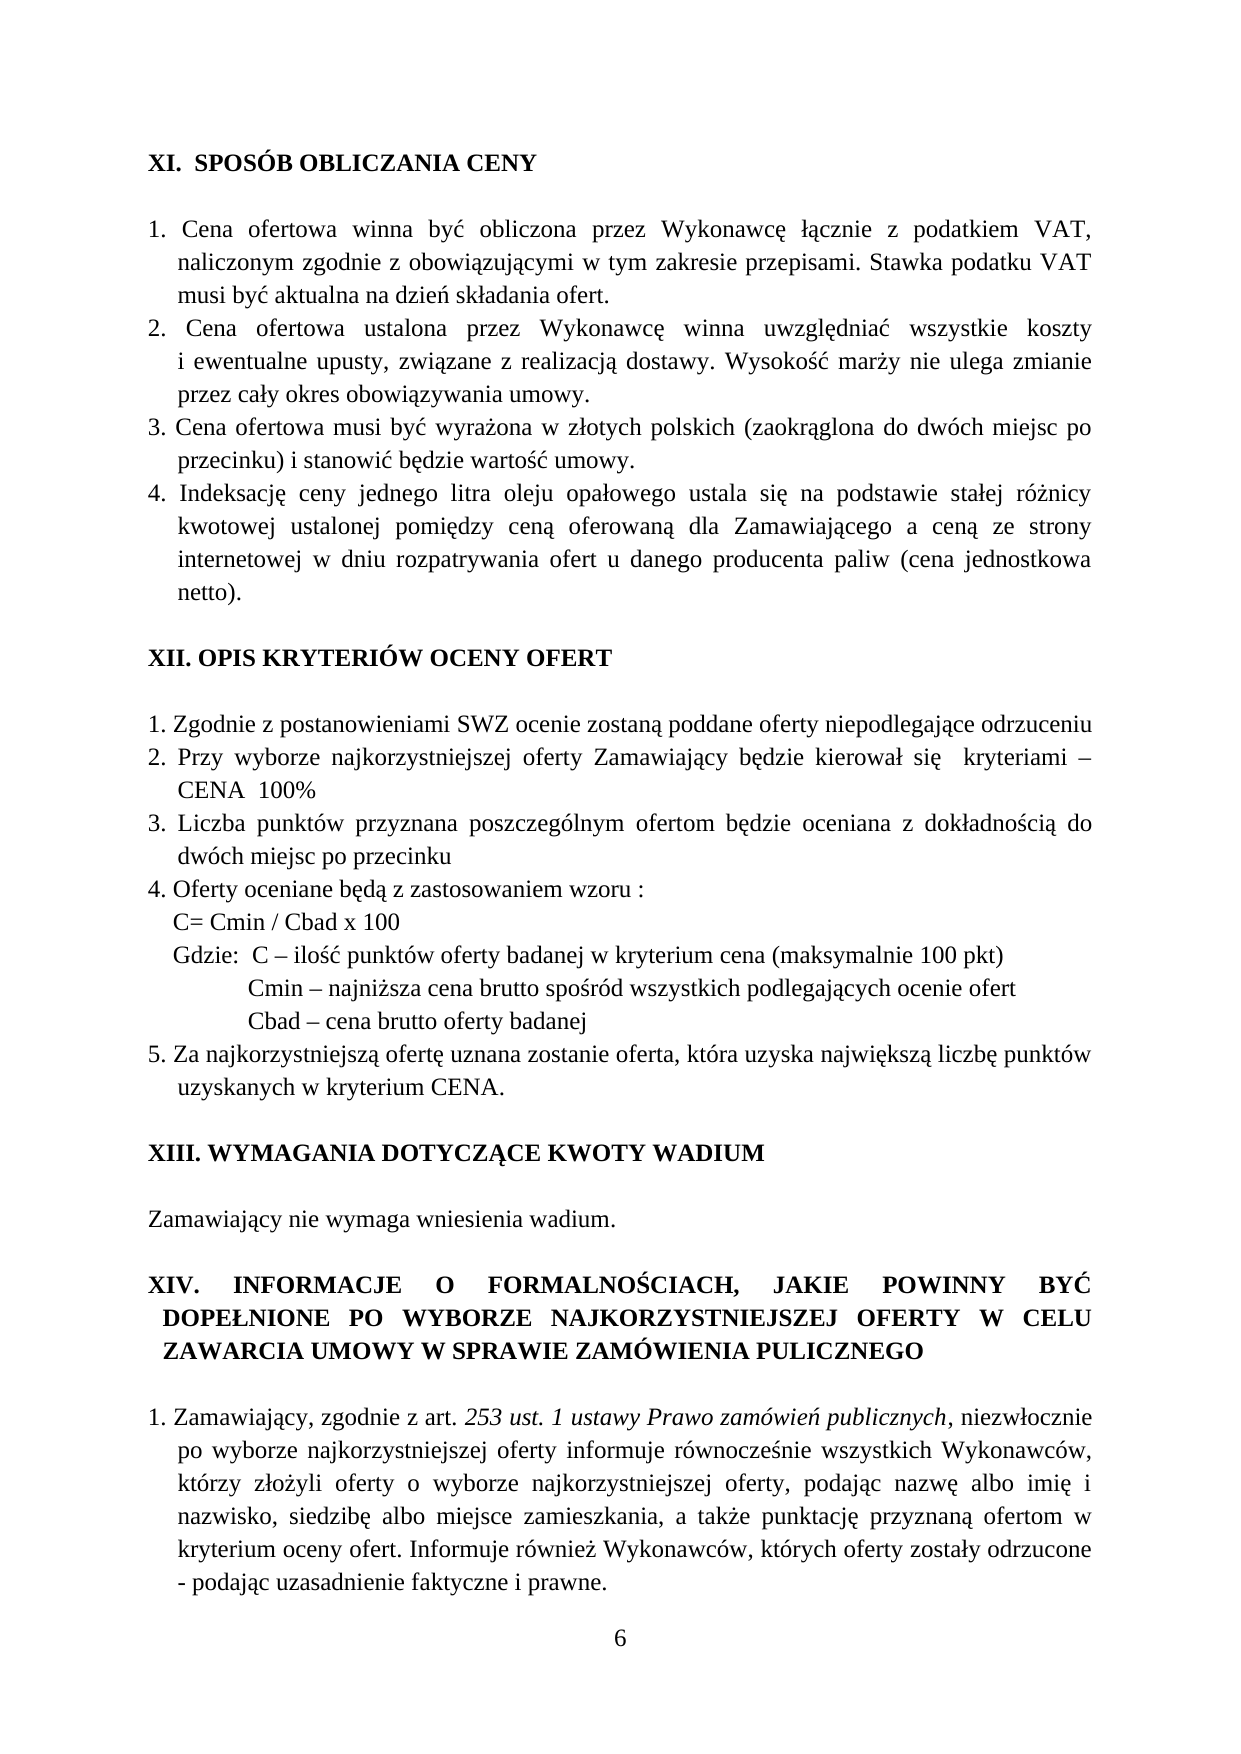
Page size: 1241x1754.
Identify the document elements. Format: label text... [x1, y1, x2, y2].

text 1. Cena ofertowa winna być obliczona przez Wykonawcę łącznie z podatkiem VAT, naliczonym zgodnie z obowiązującymi w tym zakresie przepisami. Stawka podatku VAT musi być aktualna na dzień składania ofert. [148, 214, 1093, 308]
text C= Cmin / Cbad x 100 [148, 907, 1093, 936]
text XI. SPOSÓB OBLICZANIA CENY [148, 148, 1093, 176]
text 2. Przy wyborze najkorzystniejszej oferty Zamawiający będzie kierował się kryteriami – CENA 100% [148, 742, 1093, 804]
text 5. Za najkorzystniejszą ofertę uznana zostanie oferta, która uzyska największą liczbę punktów uzyskanych w kryterium CENA. [148, 1039, 1093, 1101]
text XIV. INFORMACJE O FORMALNOŚCIACH, JAKIE POWINNY BYĆ DOPEŁNIONE PO WYBORZE NAJKORZYSTNIEJSZEJ OFERTY W CELU ZAWARCIA UMOWY W SPRAWIE ZAMÓWIENIA PULICZNEGO [148, 1270, 1093, 1365]
text Zamawiający nie wymaga wniesienia wadium. [148, 1204, 1093, 1233]
text 1. Zamawiający, zgodnie z art. 253 ust. 1 ustawy Prawo zamówień publicznych, niezwłocznie po wyborze najkorzystniejszej oferty informuje równocześnie wszystkich Wykonawców, którzy złożyli oferty o wyborze najkorzystniejszej oferty, podając nazwę albo imię i nazwisko, siedzibę albo miejsce zamieszkania, a także punktację przyznaną ofertom w kryterium oceny ofert. Informuje również Wykonawców, których oferty zostały odrzucone - podając uzasadnienie faktyczne i prawne. [148, 1402, 1093, 1596]
text 4. Oferty oceniane będą z zastosowaniem wzoru : [148, 874, 1093, 903]
text Cmin – najniższa cena brutto spośród wszystkich podlegających ocenie ofert [148, 973, 1093, 1002]
text XIII. WYMAGANIA DOTYCZĄCE KWOTY WADIUM [148, 1138, 1093, 1167]
text XII. OPIS KRYTERIÓW OCENY OFERT [148, 643, 1093, 672]
text 1. Zgodnie z postanowieniami SWZ ocenie zostaną poddane oferty niepodlegające odrzuceniu [148, 709, 1093, 738]
text 3. Cena ofertowa musi być wyrażona w złotych polskich (zaokrąglona do dwóch miejsc po przecinku) i stanowić będzie wartość umowy. [148, 412, 1093, 473]
text 3. Liczba punktów przyznana poszczególnym ofertom będzie oceniana z dokładnością do dwóch miejsc po przecinku [148, 808, 1093, 870]
text 2. Cena ofertowa ustalona przez Wykonawcę winna uwzględniać wszystkie koszty i ewentualne upusty, związane z realizacją dostawy. Wysokość marży nie ulega zmianie przez cały okres obowiązywania umowy. [148, 313, 1093, 407]
text Gdzie: C – ilość punktów oferty badanej w kryterium cena (maksymalnie 100 pkt) [148, 940, 1093, 969]
text Cbad – cena brutto oferty badanej [148, 1006, 1093, 1035]
text 4. Indeksację ceny jednego litra oleju opałowego ustala się na podstawie stałej różnicy kwotowej ustalonej pomiędzy ceną oferowaną dla Zamawiającego a ceną ze strony internetowej w dniu rozpatrywania ofert u danego producenta paliw (cena jednostkowa netto). [148, 478, 1093, 606]
